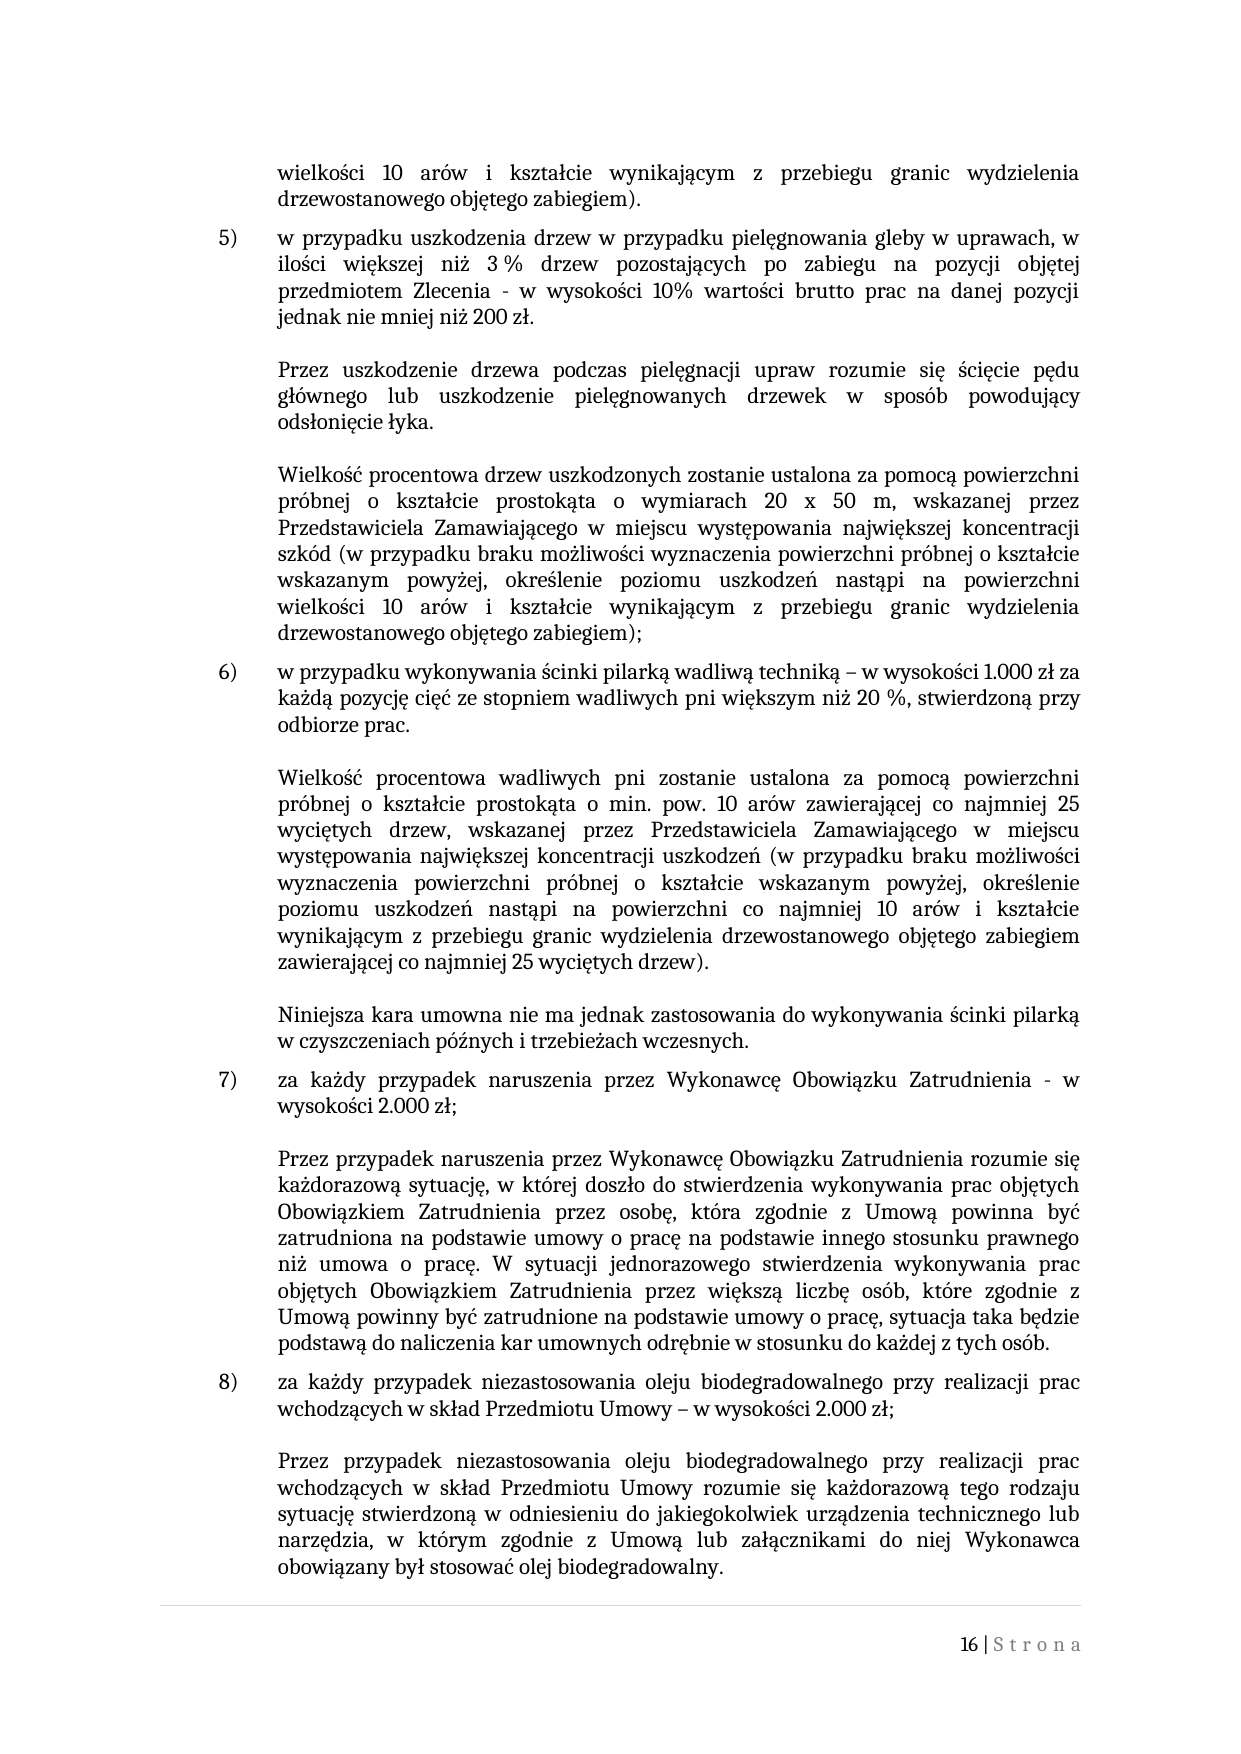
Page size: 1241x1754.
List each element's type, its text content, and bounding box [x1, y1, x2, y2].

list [218, 159, 1081, 212]
list za każdy przypadek niezastosowania oleju biodegradowalnego przy realizacji prac wchodzących w skład Przedmiotu Umowy – w wysokości 2.000 zł; Przez przypadek niezastosowania oleju biodegradowalnego przy realizacji prac wchodzących w skład Przedmiotu Umowy rozumie się każdorazową tego rodzaju sytuację stwierdzoną w odniesieniu do jakiegokolwiek urządzenia technicznego lub narzędzia, w którym zgodnie z Umową lub załącznikami do niej Wykonawca obowiązany był stosować olej biodegradowalny. [218, 1369, 1081, 1580]
list w przypadku uszkodzenia drzew w przypadku pielęgnowania gleby w uprawach, w ilości większej niż 3 % drzew pozostających po zabiegu na pozycji objętej przedmiotem Zlecenia - w wysokości 10% wartości brutto prac na danej pozycji jednak nie mniej niż 200 zł. Przez uszkodzenie drzewa podczas pielęgnacji upraw rozumie się ścięcie pędu głównego lub uszkodzenie pielęgnowanych drzewek w sposób powodujący odsłonięcie łyka. Wielkość procentowa drzew uszkodzonych zostanie ustalona za pomocą powierzchni próbnej o kształcie prostokąta o wymiarach 20 x 50 m, wskazanej przez Przedstawiciela Zamawiającego w miejscu występowania największej koncentracji szkód (w przypadku braku możliwości wyznaczenia powierzchni próbnej o kształcie wskazanym powyżej, określenie poziomu uszkodzeń nastąpi na powierzchni wielkości 10 arów i kształcie wynikającym z przebiegu granic wydzielenia drzewostanowego objętego zabiegiem); [218, 225, 1081, 646]
list za każdy przypadek naruszenia przez Wykonawcę Obowiązku Zatrudnienia - w wysokości 2.000 zł; Przez przypadek naruszenia przez Wykonawcę Obowiązku Zatrudnienia rozumie się każdorazową sytuację, w której doszło do stwierdzenia wykonywania prac objętych Obowiązkiem Zatrudnienia przez osobę, która zgodnie z Umową powinna być zatrudniona na podstawie umowy o pracę na podstawie innego stosunku prawnego niż umowa o pracę. W sytuacji jednorazowego stwierdzenia wykonywania prac objętych Obowiązkiem Zatrudnienia przez większą liczbę osób, które zgodnie z Umową powinny być zatrudnione na podstawie umowy o pracę, sytuacja taka będzie podstawą do naliczenia kar umownych odrębnie w stosunku do każdej z tych osób. [218, 1067, 1081, 1357]
list w przypadku wykonywania ścinki pilarką wadliwą techniką – w wysokości 1.000 zł za każdą pozycję cięć ze stopniem wadliwych pni większym niż 20 %, stwierdzoną przy odbiorze prac. Wielkość procentowa wadliwych pni zostanie ustalona za pomocą powierzchni próbnej o kształcie prostokąta o min. pow. 10 arów zawierającej co najmniej 25 wyciętych drzew, wskazanej przez Przedstawiciela Zamawiającego w miejscu występowania największej koncentracji uszkodzeń (w przypadku braku możliwości wyznaczenia powierzchni próbnej o kształcie wskazanym powyżej, określenie poziomu uszkodzeń nastąpi na powierzchni co najmniej 10 arów i kształcie wynikającym z przebiegu granic wydzielenia drzewostanowego objętego zabiegiem zawierającej co najmniej 25 wyciętych drzew). Niniejsza kara umowna nie ma jednak zastosowania do wykonywania ścinki pilarką w czyszczeniach późnych i trzebieżach wczesnych. [218, 659, 1081, 1054]
